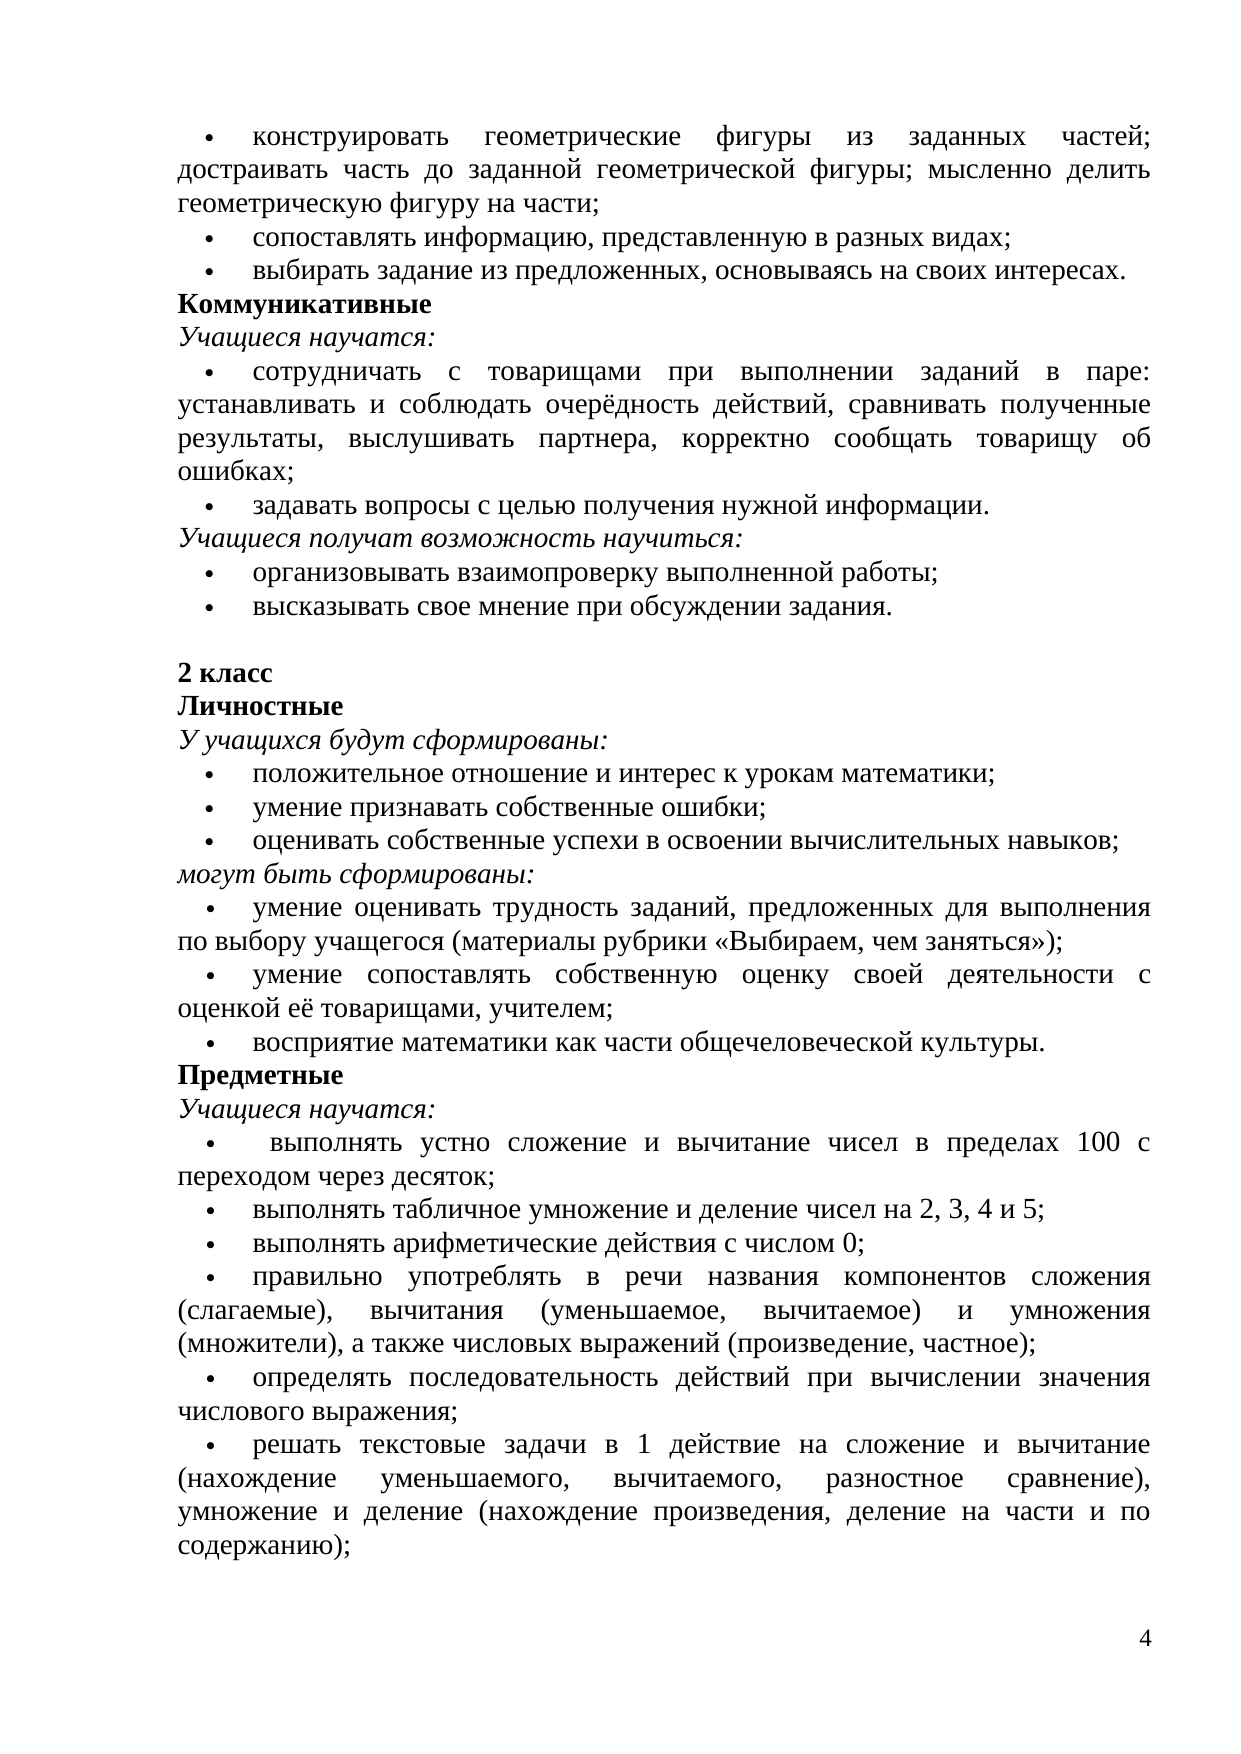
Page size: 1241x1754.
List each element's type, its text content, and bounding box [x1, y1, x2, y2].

list высказывать свое мнение при обсуждении задания. [177, 588, 1152, 621]
list задавать вопросы с целью получения нужной информации. [177, 487, 1152, 521]
list положительное отношение и интерес к урокам математики; [177, 755, 1152, 789]
list конструировать геометрические фигуры из заданных частей; достраивать часть до заданной геометрической фигуры; мысленно делить геометрическую фигуру на части; [177, 118, 1152, 219]
text Учащиеся научатся: [177, 1091, 1152, 1124]
text Учащиеся получат возможность научиться: [177, 521, 1152, 554]
list умение признавать собственные ошибки; [177, 789, 1152, 822]
text Учащиеся научатся: [177, 319, 1152, 353]
text могут быть сформированы: [177, 856, 1152, 889]
text Личностные [177, 688, 1152, 722]
list выполнять устно сложение и вычитание чисел в пределах 100 с переходом через десяток; [177, 1124, 1152, 1191]
list умение сопоставлять собственную оценку своей деятельности с оценкой её товарищами, учителем; [177, 957, 1152, 1024]
text 2 класс [177, 655, 1152, 688]
list сопоставлять информацию, представленную в разных видах; [177, 219, 1152, 252]
list оценивать собственные успехи в освоении вычислительных навыков; [177, 822, 1152, 856]
text У учащихся будут сформированы: [177, 722, 1152, 755]
list сотрудничать с товарищами при выполнении заданий в паре: устанавливать и соблюдать очерёдность действий, сравнивать полученные результаты, выслушивать партнера, корректно сообщать товарищу об ошибках; [177, 353, 1152, 487]
list организовывать взаимопроверку выполненной работы; [177, 554, 1152, 588]
list выполнять арифметические действия с числом 0; [177, 1225, 1152, 1258]
list выполнять табличное умножение и деление чисел на 2, 3, 4 и 5; [177, 1191, 1152, 1225]
list определять последовательность действий при вычислении значения числового выражения; [177, 1359, 1152, 1426]
list восприятие математики как части общечеловеческой культуры. [177, 1024, 1152, 1057]
text Предметные [177, 1057, 1152, 1091]
text Коммуникативные [177, 286, 1152, 319]
list выбирать задание из предложенных, основываясь на своих интересах. [177, 252, 1152, 286]
list правильно употреблять в речи названия компонентов сложения (слагаемые), вычитания (уменьшаемое, вычитаемое) и умножения (множители), а также числовых выражений (произведение, частное); [177, 1258, 1152, 1359]
list решать текстовые задачи в 1 действие на сложение и вычитание (нахождение уменьшаемого, вычитаемого, разностное сравнение), умножение и деление (нахождение произведения, деление на части и по содержанию); [177, 1426, 1152, 1560]
list умение оценивать трудность заданий, предложенных для выполнения по выбору учащегося (материалы рубрики «Выбираем, чем заняться»); [177, 889, 1152, 957]
